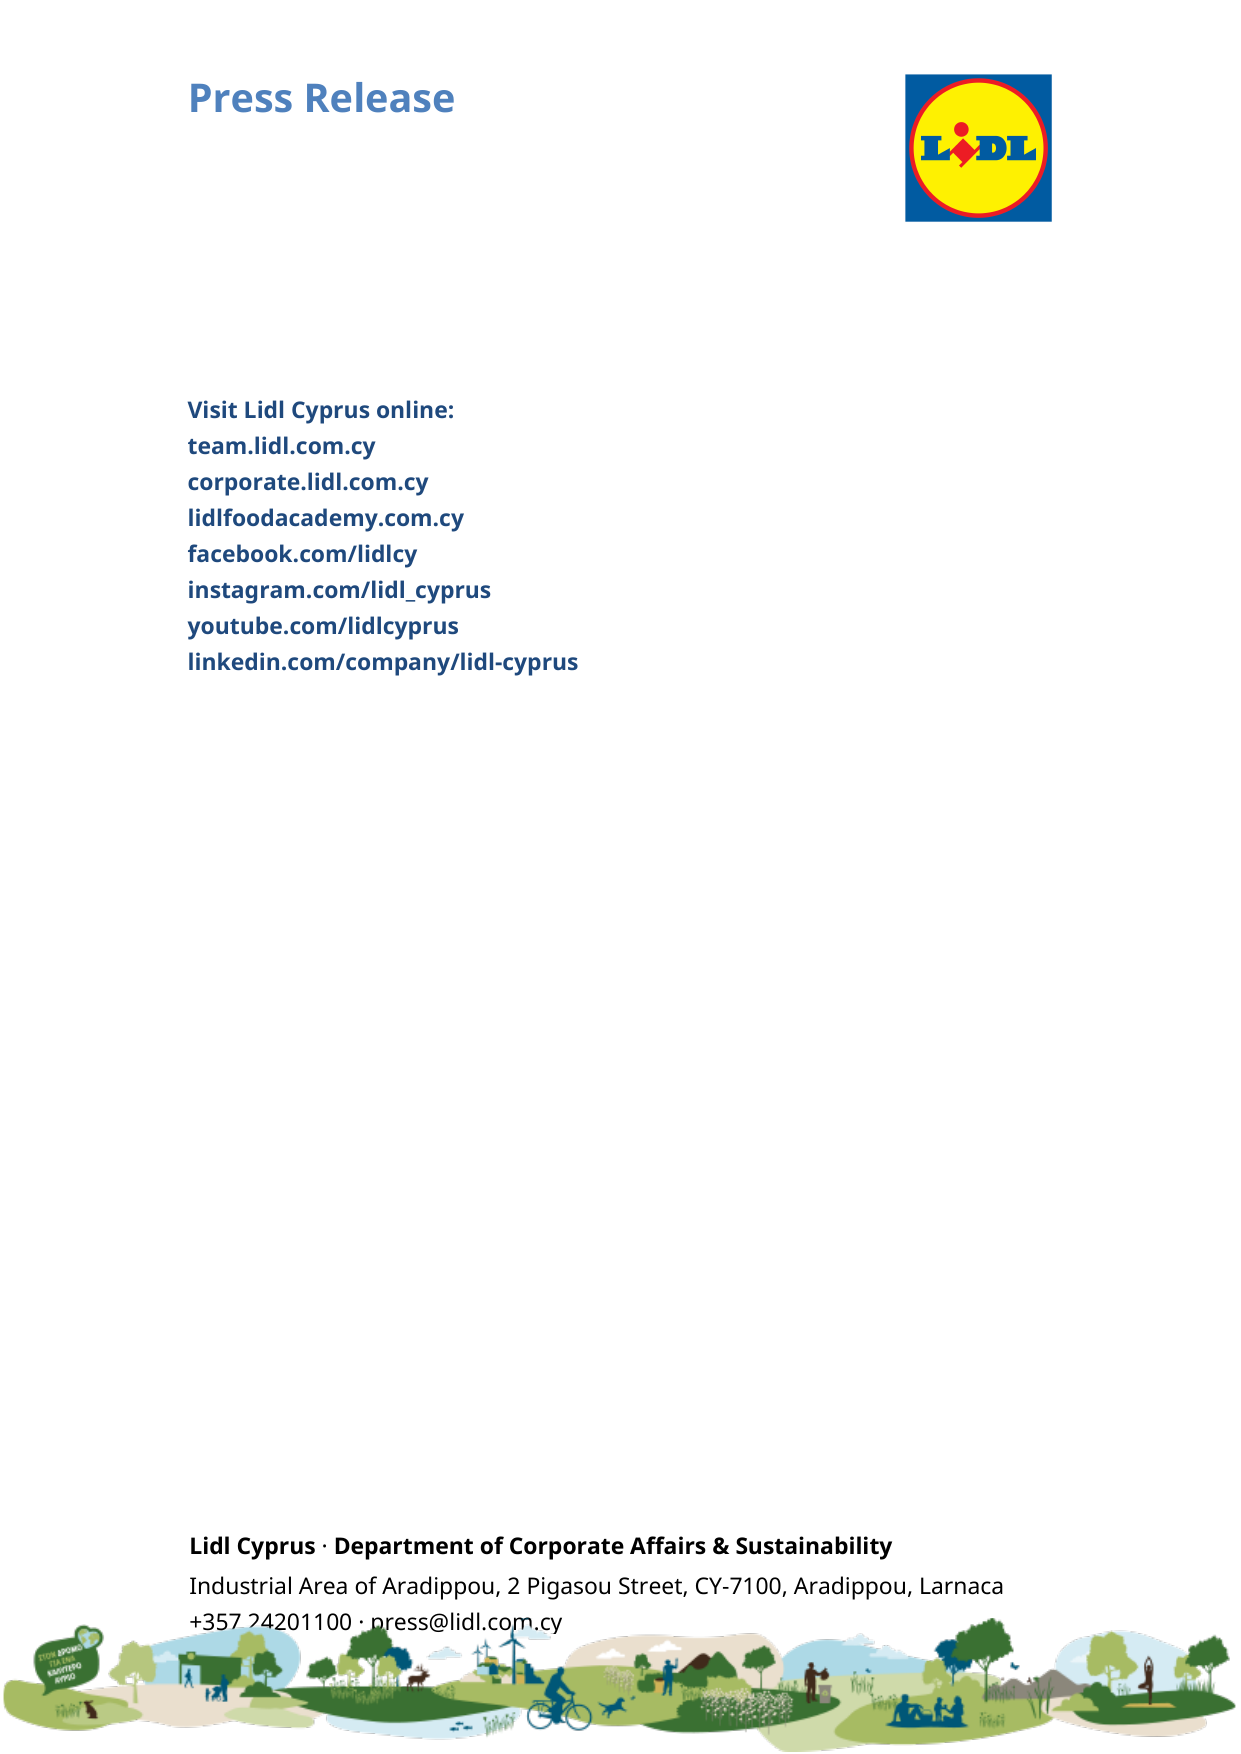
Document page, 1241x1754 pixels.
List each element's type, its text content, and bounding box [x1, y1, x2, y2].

picture [2, 1618, 1239, 1752]
text team.lidl.com.cy [187, 430, 1053, 461]
text lidlfoodacademy.com.cy [187, 502, 1053, 533]
text Visit Lidl Cyprus online: [187, 394, 1053, 425]
text instagram.com/lidl_cyprus [187, 574, 1053, 605]
text youtube.com/lidlcyprus [187, 609, 1053, 641]
text linkedin.com/company/lidl-cyprus [187, 646, 1053, 677]
text facebook.com/lidlcy [187, 538, 1053, 569]
text corporate.lidl.com.cy [187, 466, 1053, 497]
picture [904, 73, 1053, 223]
